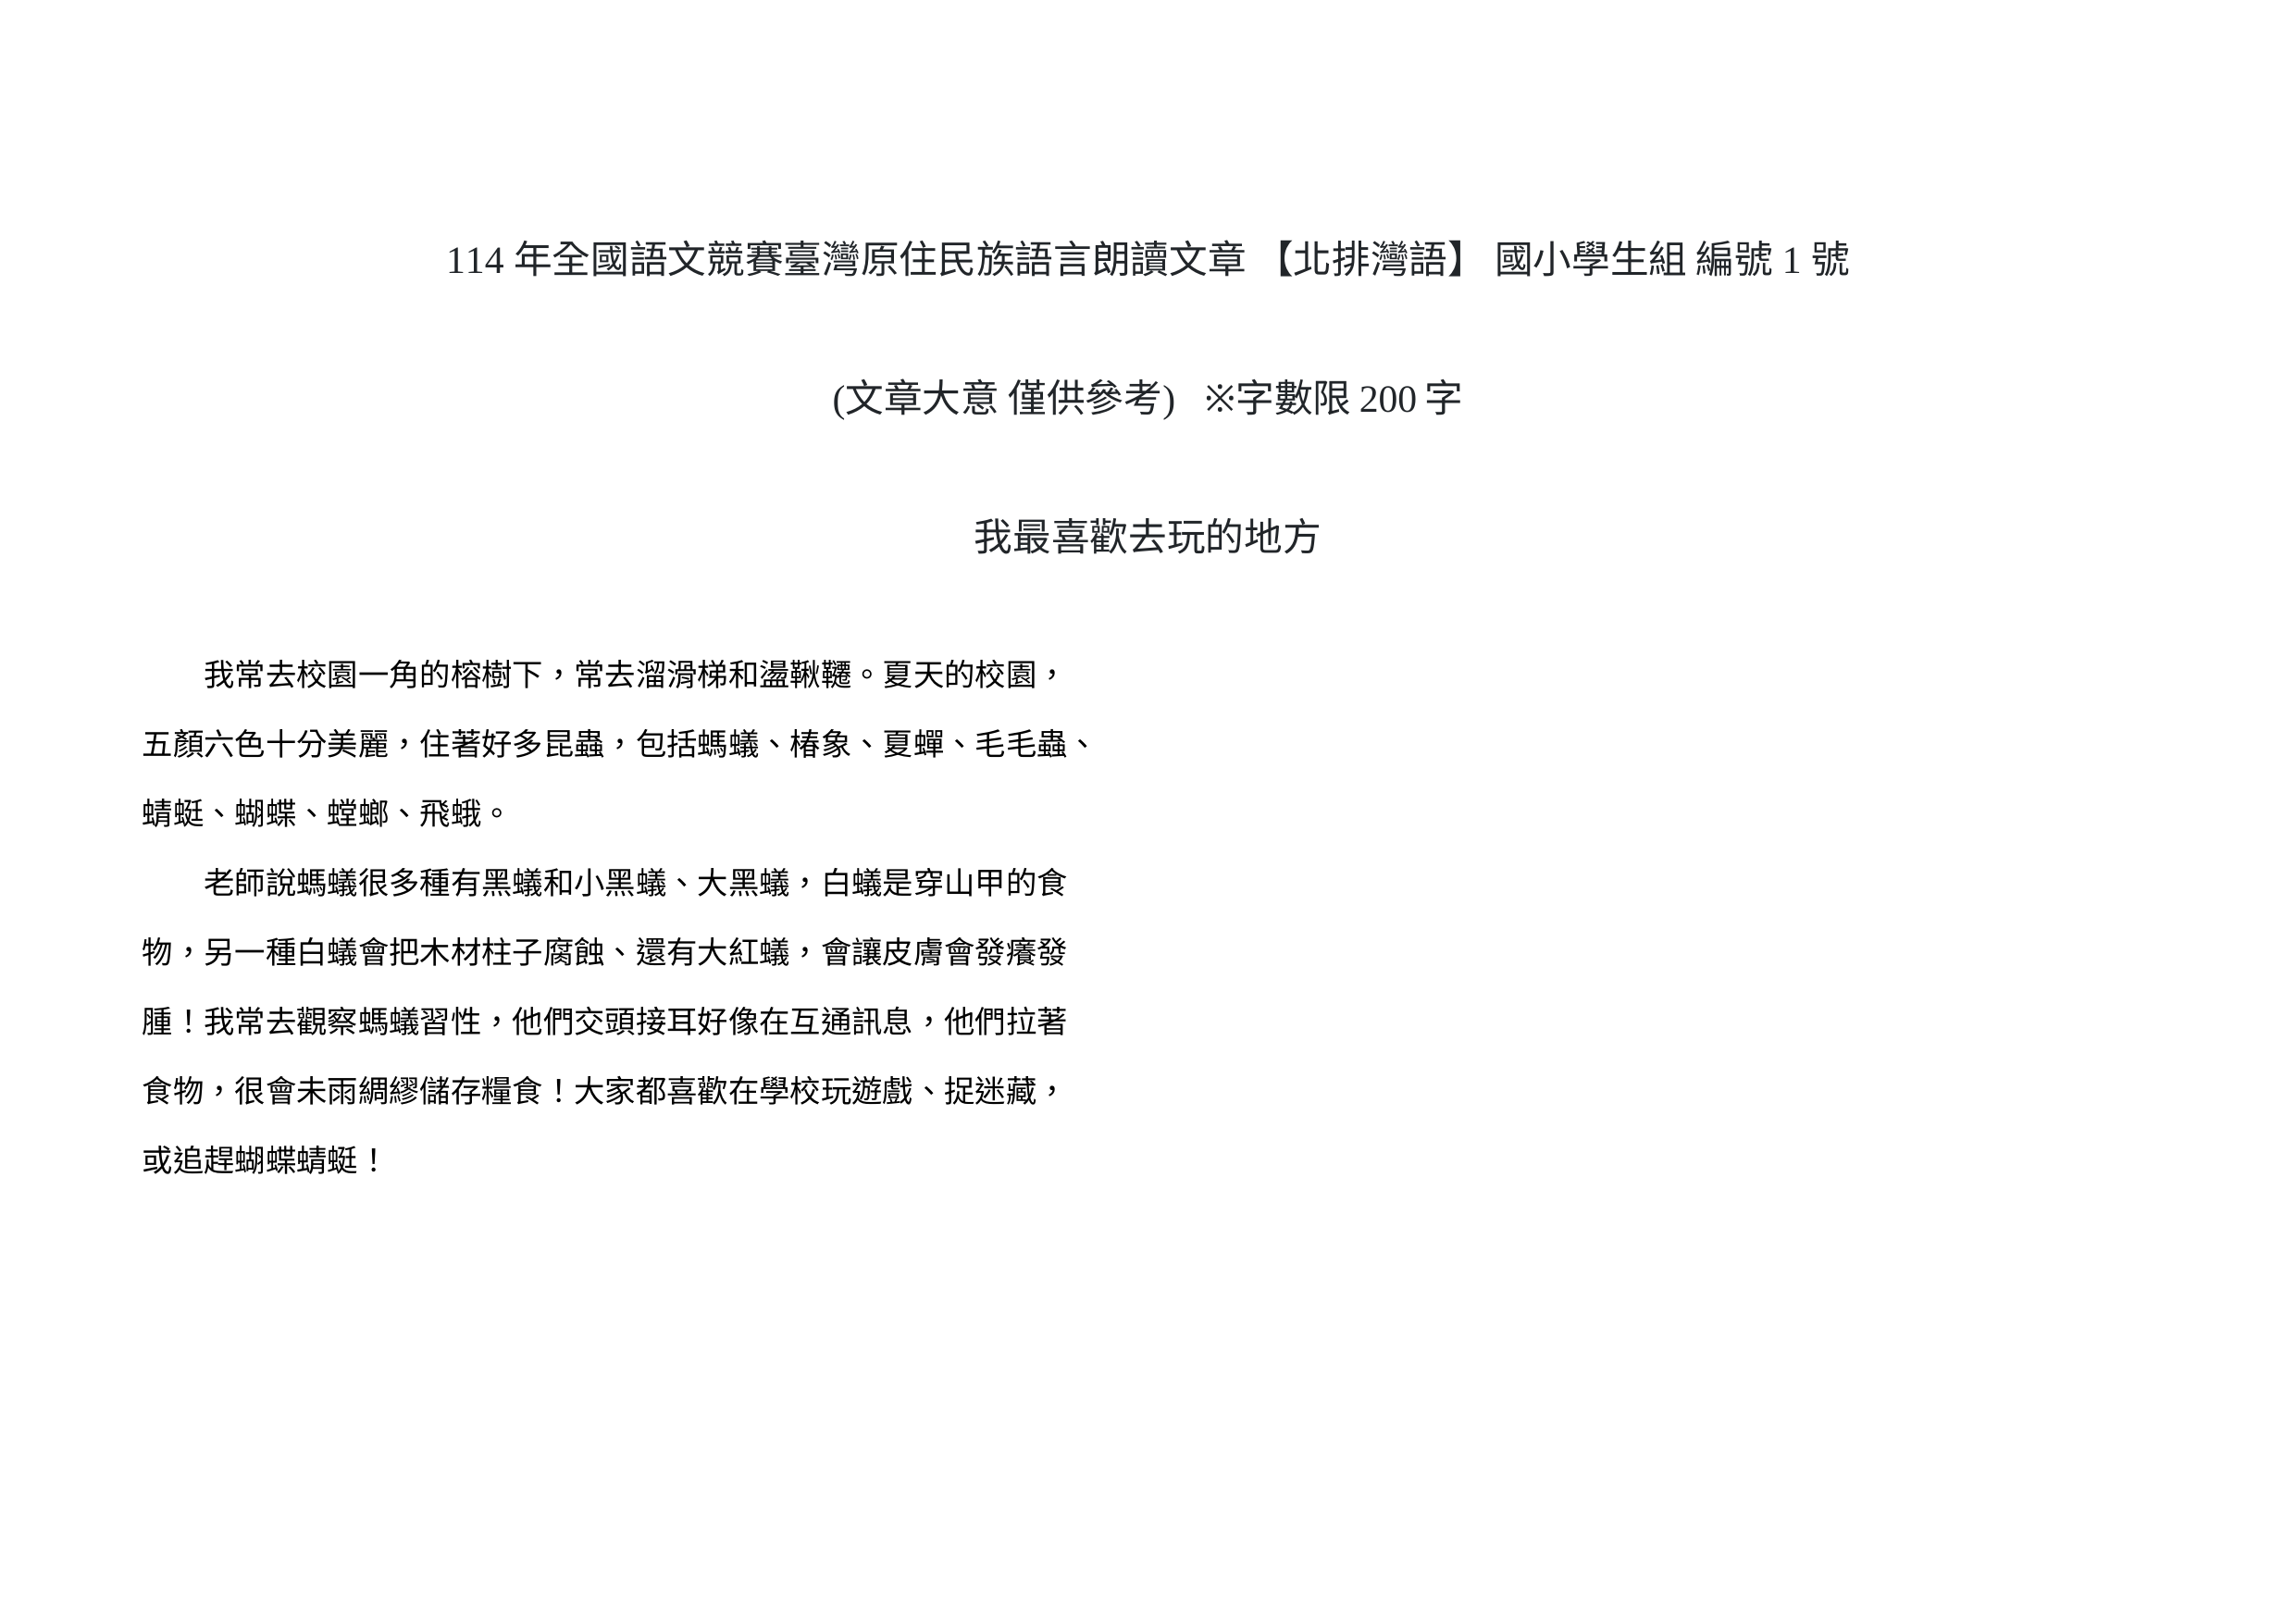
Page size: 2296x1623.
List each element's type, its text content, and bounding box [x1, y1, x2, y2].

text 我最喜歡去玩的地方 [142, 499, 2153, 568]
text 114 年全國語文競賽臺灣原住民族語言朗讀文章 【北排灣語】 國小學生組 編號 1 號 [142, 221, 2153, 291]
text (文章大意 僅供參考) ※字數限200字 [142, 360, 2153, 429]
text 老師說螞蟻很多種有黑蟻和小黑蟻、大黑蟻，白蟻是穿山甲的食物，另一種白蟻會把木材柱子腐蝕、還有大紅蟻，會讓皮膚會發癢發腫！我常去觀察螞蟻習性，他們交頭接耳好像在互通訊息，他們拉著食物，很會未雨綢繆儲存糧食！大家都喜歡在學校玩遊戲、捉迷藏，或追趕蝴蝶蜻蜓！ [142, 846, 1090, 1193]
text 我常去校園一角的榕樹下，常去溜滑梯和盪鞦韆。夏天的校園，五顏六色十分美麗，住著好多昆蟲，包括螞蟻、椿象、夏蟬、毛毛蟲、蜻蜓、蝴蝶、螳螂、飛蛾。 [142, 638, 1090, 846]
